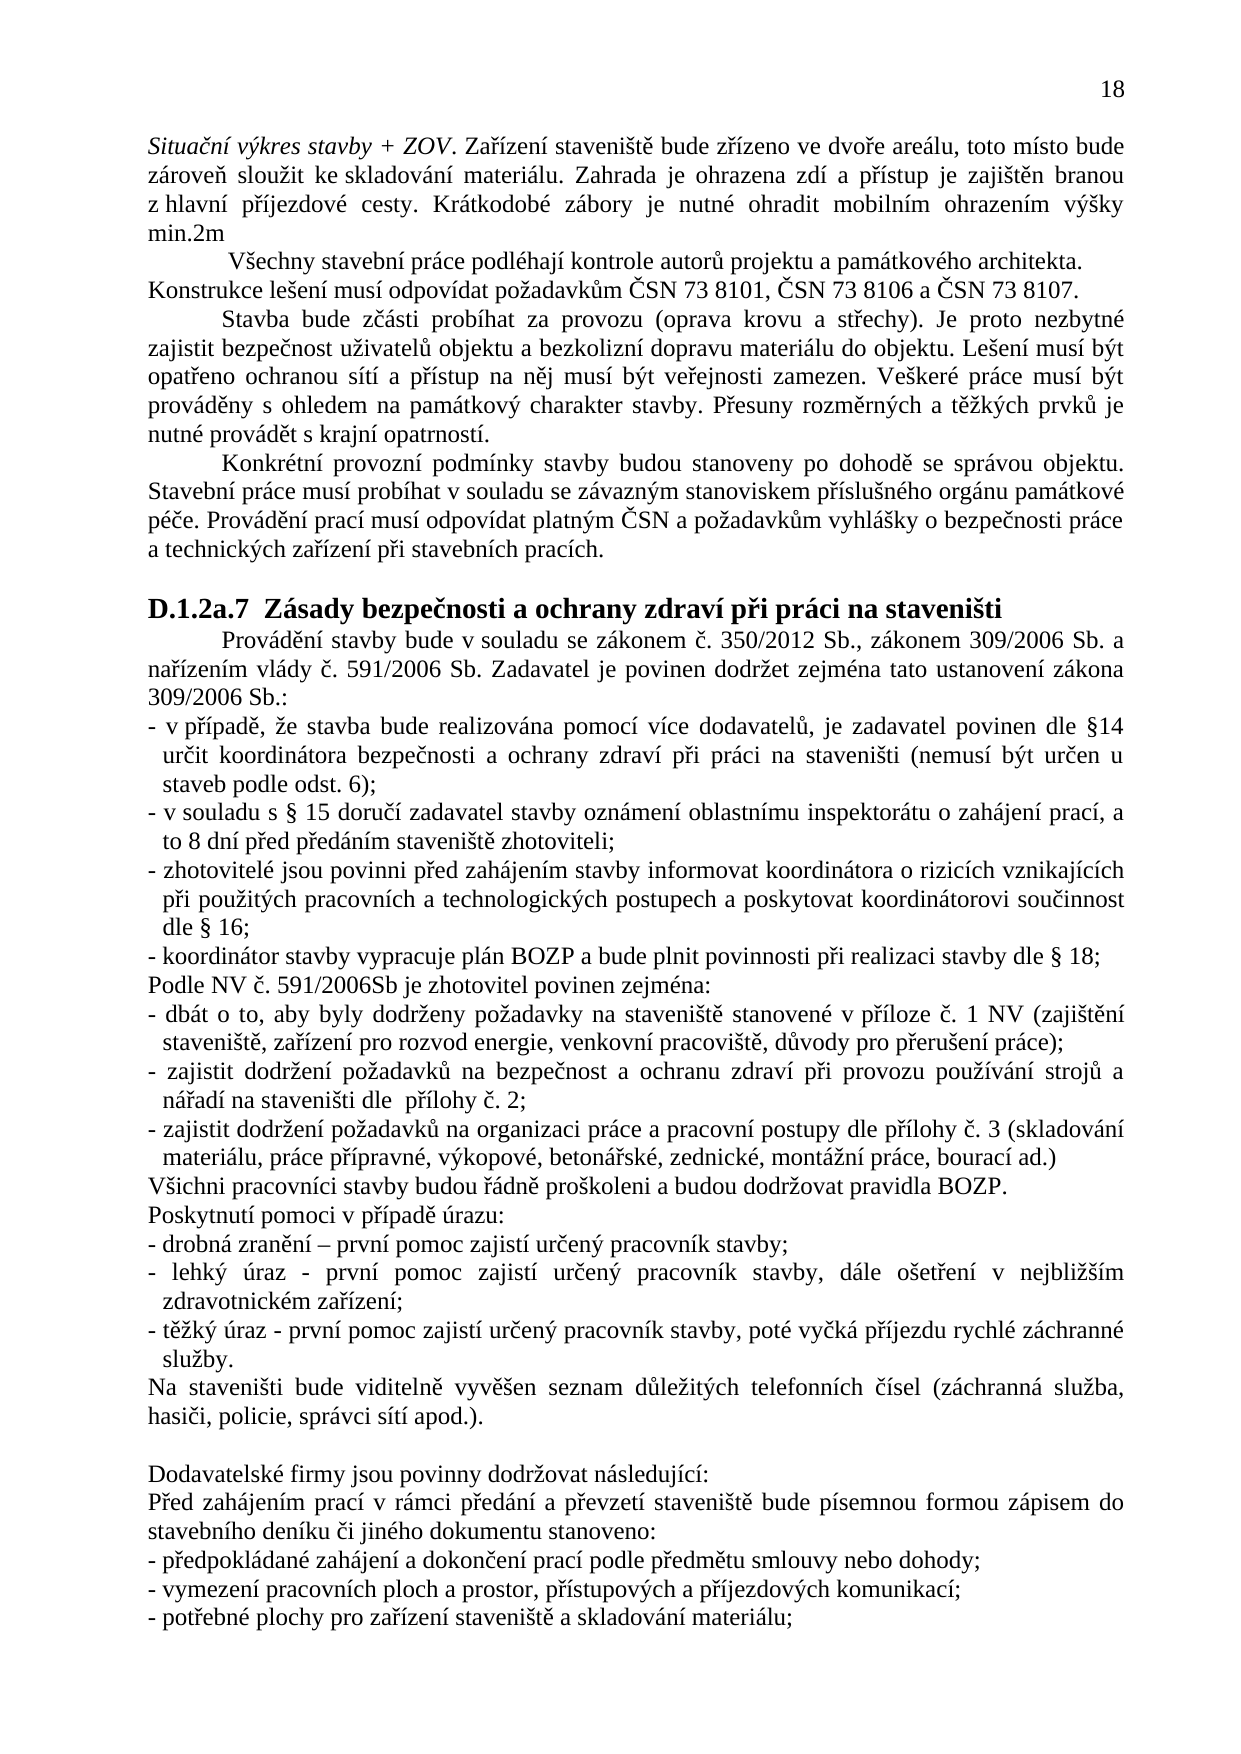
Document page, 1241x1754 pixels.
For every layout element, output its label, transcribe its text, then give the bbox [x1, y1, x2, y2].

text - potřebné plochy pro zařízení staveniště a skladování materiálu; [148, 1602, 1125, 1631]
text Provádění stavby bude v souladu se zákonem č. 350/2012 Sb., zákonem 309/2006 Sb. a nařízením vlády č. 591/2006 Sb. Zadavatel je povinen dodržet zejména tato ustanovení zákona 309/2006 Sb.: [148, 625, 1125, 711]
text Konstrukce lešení musí odpovídat požadavkům ČSN 73 8101, ČSN 73 8106 a ČSN 73 8107. [148, 275, 1125, 304]
text Dodavatelské firmy jsou povinny dodržovat následující: [148, 1459, 1125, 1487]
text - zajistit dodržení požadavků na bezpečnost a ochranu zdraví při provozu používání strojů a nářadí na staveništi dle přílohy č. 2; [148, 1056, 1125, 1114]
text - drobná zranění – první pomoc zajistí určený pracovník stavby; [148, 1229, 1125, 1257]
subtitle D.1.2a.7 Zásady bezpečnosti a ochrany zdraví při práci na staveništi [148, 591, 1125, 625]
text - předpokládané zahájení a dokončení prací podle předmětu smlouvy nebo dohody; [148, 1545, 1125, 1574]
text - zajistit dodržení požadavků na organizaci práce a pracovní postupy dle přílohy č. 3 (skladování materiálu, práce přípravné, výkopové, betonářské, zednické, montážní práce, bourací ad.) [148, 1114, 1125, 1171]
text - v souladu s § 15 doručí zadavatel stavby oznámení oblastnímu inspektorátu o zahájení prací, a to 8 dní před předáním staveniště zhotoviteli; [148, 797, 1125, 855]
text Před zahájením prací v rámci předání a převzetí staveniště bude písemnou formou zápisem do stavebního deníku či jiného dokumentu stanoveno: [148, 1487, 1125, 1545]
text Poskytnutí pomoci v případě úrazu: [148, 1200, 1125, 1229]
text - dbát o to, aby byly dodrženy požadavky na staveniště stanovené v příloze č. 1 NV (zajištění staveniště, zařízení pro rozvod energie, venkovní pracoviště, důvody pro přerušení práce); [148, 999, 1125, 1056]
text - koordinátor stavby vypracuje plán BOZP a bude plnit povinnosti při realizaci stavby dle § 18; [148, 941, 1125, 970]
text - v případě, že stavba bude realizována pomocí více dodavatelů, je zadavatel povinen dle §14 určit koordinátora bezpečnosti a ochrany zdraví při práci na staveništi (nemusí být určen u staveb podle odst. 6); [148, 711, 1125, 797]
text Stavba bude zčásti probíhat za provozu (oprava krovu a střechy). Je proto nezbytné zajistit bezpečnost uživatelů objektu a bezkolizní dopravu materiálu do objektu. Lešení musí být opatřeno ochranou sítí a přístup na něj musí být veřejnosti zamezen. Veškeré práce musí být prováděny s ohledem na památkový charakter stavby. Přesuny rozměrných a těžkých prvků je nutné provádět s krajní opatrností. [148, 304, 1125, 448]
text Na staveništi bude viditelně vyvěšen seznam důležitých telefonních čísel (záchranná služba, hasiči, policie, správci sítí apod.). [148, 1372, 1125, 1430]
text - těžký úraz - první pomoc zajistí určený pracovník stavby, poté vyčká příjezdu rychlé záchranné služby. [148, 1315, 1125, 1372]
text Všichni pracovníci stavby budou řádně proškoleni a budou dodržovat pravidla BOZP. [148, 1171, 1125, 1200]
text - lehký úraz - první pomoc zajistí určený pracovník stavby, dále ošetření v nejbližším zdravotnickém zařízení; [148, 1257, 1125, 1315]
text - zhotovitelé jsou povinni před zahájením stavby informovat koordinátora o rizicích vznikajících při použitých pracovních a technologických postupech a poskytovat koordinátorovi součinnost dle § 16; [148, 855, 1125, 941]
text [148, 112, 1125, 246]
text - vymezení pracovních ploch a prostor, přístupových a příjezdových komunikací; [148, 1574, 1125, 1602]
text Konkrétní provozní podmínky stavby budou stanoveny po dohodě se správou objektu. Stavební práce musí probíhat v souladu se závazným stanoviskem příslušného orgánu památkové péče. Provádění prací musí odpovídat platným ČSN a požadavkům vyhlášky o bezpečnosti práce a technických zařízení při stavebních pracích. [148, 448, 1125, 563]
text Podle NV č. 591/2006Sb je zhotovitel povinen zejména: [148, 970, 1125, 999]
text Všechny stavební práce podléhají kontrole autorů projektu a památkového architekta. [148, 246, 1125, 275]
